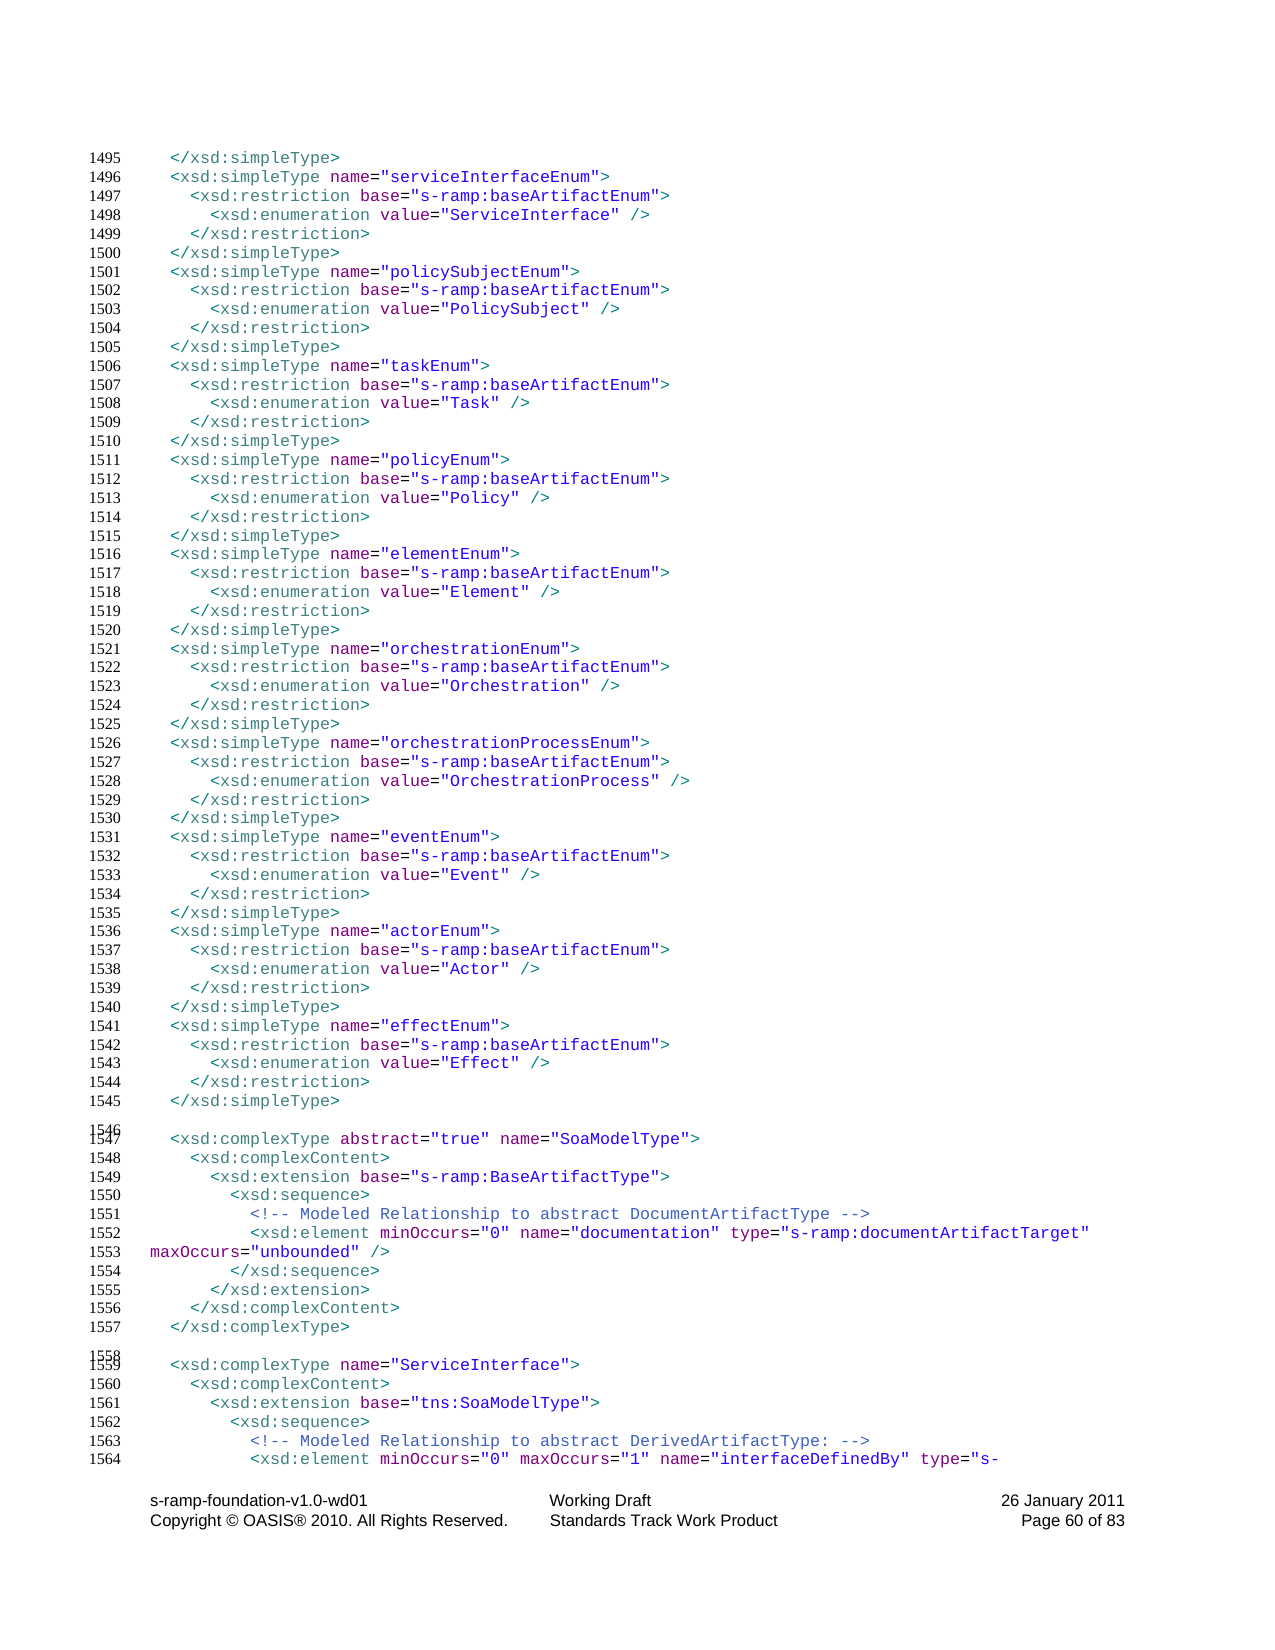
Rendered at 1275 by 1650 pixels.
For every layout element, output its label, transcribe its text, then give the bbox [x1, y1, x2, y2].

text <xsd:element minOccurs="0" name="documentation" type="s-ramp:documentArtifactTarget" maxOccurs="unbounded" /> [150, 1225, 1125, 1262]
text </xsd:simpleType> [150, 433, 1125, 452]
text </xsd:simpleType> [150, 716, 1125, 734]
text </xsd:complexType> [150, 1319, 1125, 1338]
text </xsd:simpleType> [150, 244, 1125, 263]
text </xsd:restriction> [150, 979, 1125, 998]
text <xsd:restriction base="s-ramp:baseArtifactEnum"> [150, 471, 1125, 489]
text </xsd:restriction> [150, 508, 1125, 527]
text <xsd:enumeration value="PolicySubject" /> [150, 301, 1125, 320]
text </xsd:simpleType> [150, 810, 1125, 829]
text </xsd:simpleType> [150, 904, 1125, 923]
text <xsd:simpleType name="actorEnum"> [150, 923, 1125, 942]
text <xsd:complexContent> [150, 1149, 1125, 1168]
text <xsd:simpleType name="elementEnum"> [150, 546, 1125, 565]
text <!-- Modeled Relationship to abstract DerivedArtifactType: --> [150, 1432, 1125, 1451]
text </xsd:sequence> [150, 1262, 1125, 1281]
text <xsd:restriction base="s-ramp:baseArtifactEnum"> [150, 376, 1125, 395]
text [150, 1451, 1125, 1470]
text </xsd:restriction> [150, 602, 1125, 621]
text <xsd:restriction base="s-ramp:baseArtifactEnum"> [150, 659, 1125, 678]
text </xsd:extension> [150, 1281, 1125, 1300]
text <xsd:enumeration value="Actor" /> [150, 961, 1125, 979]
text <xsd:simpleType name="taskEnum"> [150, 357, 1125, 376]
text </xsd:simpleType> [150, 527, 1125, 546]
text </xsd:simpleType> [150, 1093, 1125, 1112]
text <xsd:simpleType name="policySubjectEnum"> [150, 263, 1125, 282]
text <xsd:enumeration value="Event" /> [150, 866, 1125, 885]
text <xsd:enumeration value="Effect" /> [150, 1055, 1125, 1074]
text <!-- Modeled Relationship to abstract DocumentArtifactType --> [150, 1206, 1125, 1225]
text <xsd:extension base="s-ramp:BaseArtifactType"> [150, 1168, 1125, 1187]
text </xsd:simpleType> [150, 998, 1125, 1017]
text </xsd:simpleType> [150, 338, 1125, 357]
text </xsd:simpleType> [150, 621, 1125, 640]
text </xsd:restriction> [150, 225, 1125, 244]
text <xsd:restriction base="s-ramp:baseArtifactEnum"> [150, 848, 1125, 866]
text <xsd:extension base="tns:SoaModelType"> [150, 1394, 1125, 1413]
text </xsd:restriction> [150, 791, 1125, 810]
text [150, 188, 1125, 207]
text <xsd:simpleType name="serviceInterfaceEnum"> [150, 169, 1125, 188]
text </xsd:restriction> [150, 885, 1125, 904]
text <xsd:simpleType name="effectEnum"> [150, 1017, 1125, 1036]
text <xsd:sequence> [150, 1413, 1125, 1432]
text <xsd:enumeration value="ServiceInterface" /> [150, 207, 1125, 225]
text <xsd:restriction base="s-ramp:baseArtifactEnum"> [150, 565, 1125, 584]
text <xsd:simpleType name="policyEnum"> [150, 452, 1125, 471]
text <xsd:enumeration value="Task" /> [150, 395, 1125, 414]
text </xsd:restriction> [150, 1074, 1125, 1093]
text </xsd:restriction> [150, 320, 1125, 338]
text <xsd:complexContent> [150, 1376, 1125, 1394]
text <xsd:enumeration value="Orchestration" /> [150, 678, 1125, 697]
text <xsd:complexType name="ServiceInterface"> [150, 1357, 1125, 1376]
text </xsd:simpleType> [150, 150, 1125, 169]
text <xsd:enumeration value="Policy" /> [150, 489, 1125, 508]
text <xsd:enumeration value="Element" /> [150, 584, 1125, 602]
text <xsd:sequence> [150, 1187, 1125, 1206]
text <xsd:restriction base="s-ramp:baseArtifactEnum"> [150, 753, 1125, 772]
text <xsd:restriction base="s-ramp:baseArtifactEnum"> [150, 282, 1125, 301]
text <xsd:simpleType name="orchestrationProcessEnum"> [150, 734, 1125, 753]
text </xsd:complexContent> [150, 1300, 1125, 1319]
text <xsd:restriction base="s-ramp:baseArtifactEnum"> [150, 942, 1125, 961]
text </xsd:restriction> [150, 697, 1125, 716]
text <xsd:restriction base="s-ramp:baseArtifactEnum"> [150, 1036, 1125, 1055]
text <xsd:enumeration value="OrchestrationProcess" /> [150, 772, 1125, 791]
text <xsd:simpleType name="eventEnum"> [150, 829, 1125, 848]
text <xsd:simpleType name="orchestrationEnum"> [150, 640, 1125, 659]
text <xsd:complexType abstract="true" name="SoaModelType"> [150, 1130, 1125, 1149]
text </xsd:restriction> [150, 414, 1125, 433]
